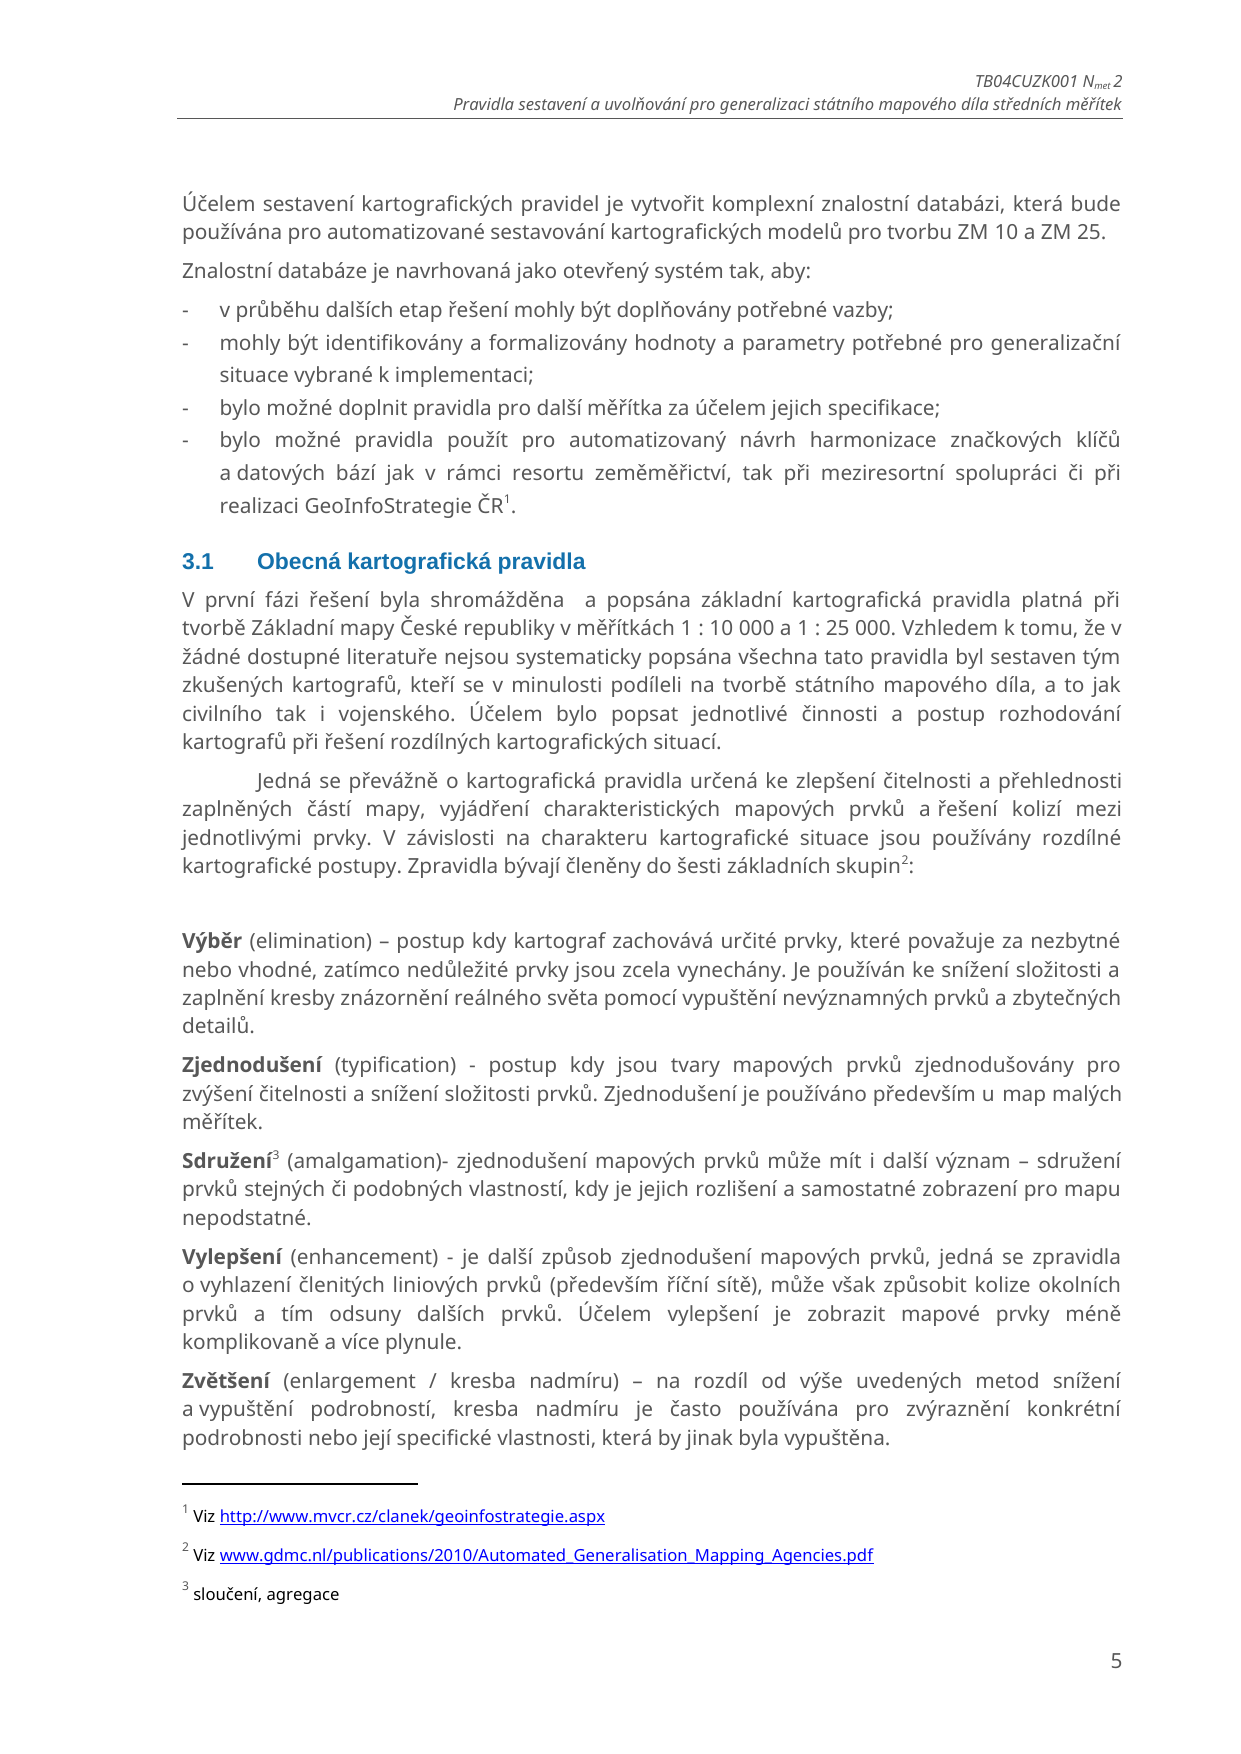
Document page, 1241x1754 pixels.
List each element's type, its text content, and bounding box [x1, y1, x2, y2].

text Výběr (elimination) – postup kdy kartograf zachovává určité prvky, které považuje za nezbytné nebo vhodné, zatímco nedůležité prvky jsou zcela vynechány. Je používán ke snížení složitosti a zaplnění kresby znázornění reálného světa pomocí vypuštění nevýznamných prvků a zbytečných detailů. [182, 926, 1122, 1040]
text Zjednodušení (typification) - postup kdy jsou tvary mapových prvků zjednodušovány pro zvýšení čitelnosti a snížení složitosti prvků. Zjednodušení je používáno především u map malých měřítek. [182, 1050, 1122, 1136]
subtitle 3.1 Obecná kartografická pravidla [182, 548, 1122, 575]
text V první fázi řešení byla shromážděna a popsána základní kartografická pravidla platná při tvorbě Základní mapy České republiky v měřítkách 1 : 10 000 a 1 : 25 000. Vzhledem k tomu, že v žádné dostupné literatuře nejsou systematicky popsána všechna tato pravidla byl sestaven tým zkušených kartografů, kteří se v minulosti podíleli na tvorbě státního mapového díla, a to jak civilního tak i vojenského. Účelem bylo popsat jednotlivé činnosti a postup rozhodování kartografů při řešení rozdílných kartografických situací. [182, 585, 1122, 756]
text Sdružení (amalgamation)- zjednodušení mapových prvků může mít i další význam – sdružení prvků stejných či podobných vlastností, kdy je jejich rozlišení a samostatné zobrazení pro mapu nepodstatné. [182, 1146, 1122, 1231]
text Znalostní databáze je navrhovaná jako otevřený systém tak, aby: [182, 256, 1122, 285]
list bylo možné pravidla použít pro automatizovaný návrh harmonizace značkových klíčů a datových bází jak v rámci resortu zeměměřictví, tak při meziresortní spolupráci či při realizaci GeoInfoStrategie ČR. [182, 426, 1122, 519]
text Zvětšení (enlargement / kresba nadmíru) – na rozdíl od výše uvedených metod snížení a vypuštění podrobností, kresba nadmíru je často používána pro zvýraznění konkrétní podrobnosti nebo její specifické vlastnosti, která by jinak byla vypuštěna. [182, 1366, 1122, 1451]
list bylo možné doplnit pravidla pro další měřítka za účelem jejich specifikace; [182, 393, 1122, 421]
text Vylepšení (enhancement) - je další způsob zjednodušení mapových prvků, jedná se zpravidla o vyhlazení členitých liniových prvků (především říční sítě), může však způsobit kolize okolních prvků a tím odsuny dalších prvků. Účelem vylepšení je zobrazit mapové prvky méně komplikovaně a více plynule. [182, 1242, 1122, 1356]
text Jedná se převážně o kartografická pravidla určená ke zlepšení čitelnosti a přehlednosti zaplněných částí mapy, vyjádření charakteristických mapových prvků a řešení kolizí mezi jednotlivými prvky. V závislosti na charakteru kartografické situace jsou používány rozdílné kartografické postupy. Zpravidla bývají členěny do šesti základních skupin: [182, 766, 1122, 880]
text Účelem sestavení kartografických pravidel je vytvořit komplexní znalostní databázi, která bude používána pro automatizované sestavování kartografických modelů pro tvorbu ZM 10 a ZM 25. [182, 189, 1122, 246]
list mohly být identifikovány a formalizovány hodnoty a parametry potřebné pro generalizační situace vybrané k implementaci; [182, 328, 1122, 389]
list v průběhu dalších etap řešení mohly být doplňovány potřebné vazby; [182, 295, 1122, 323]
